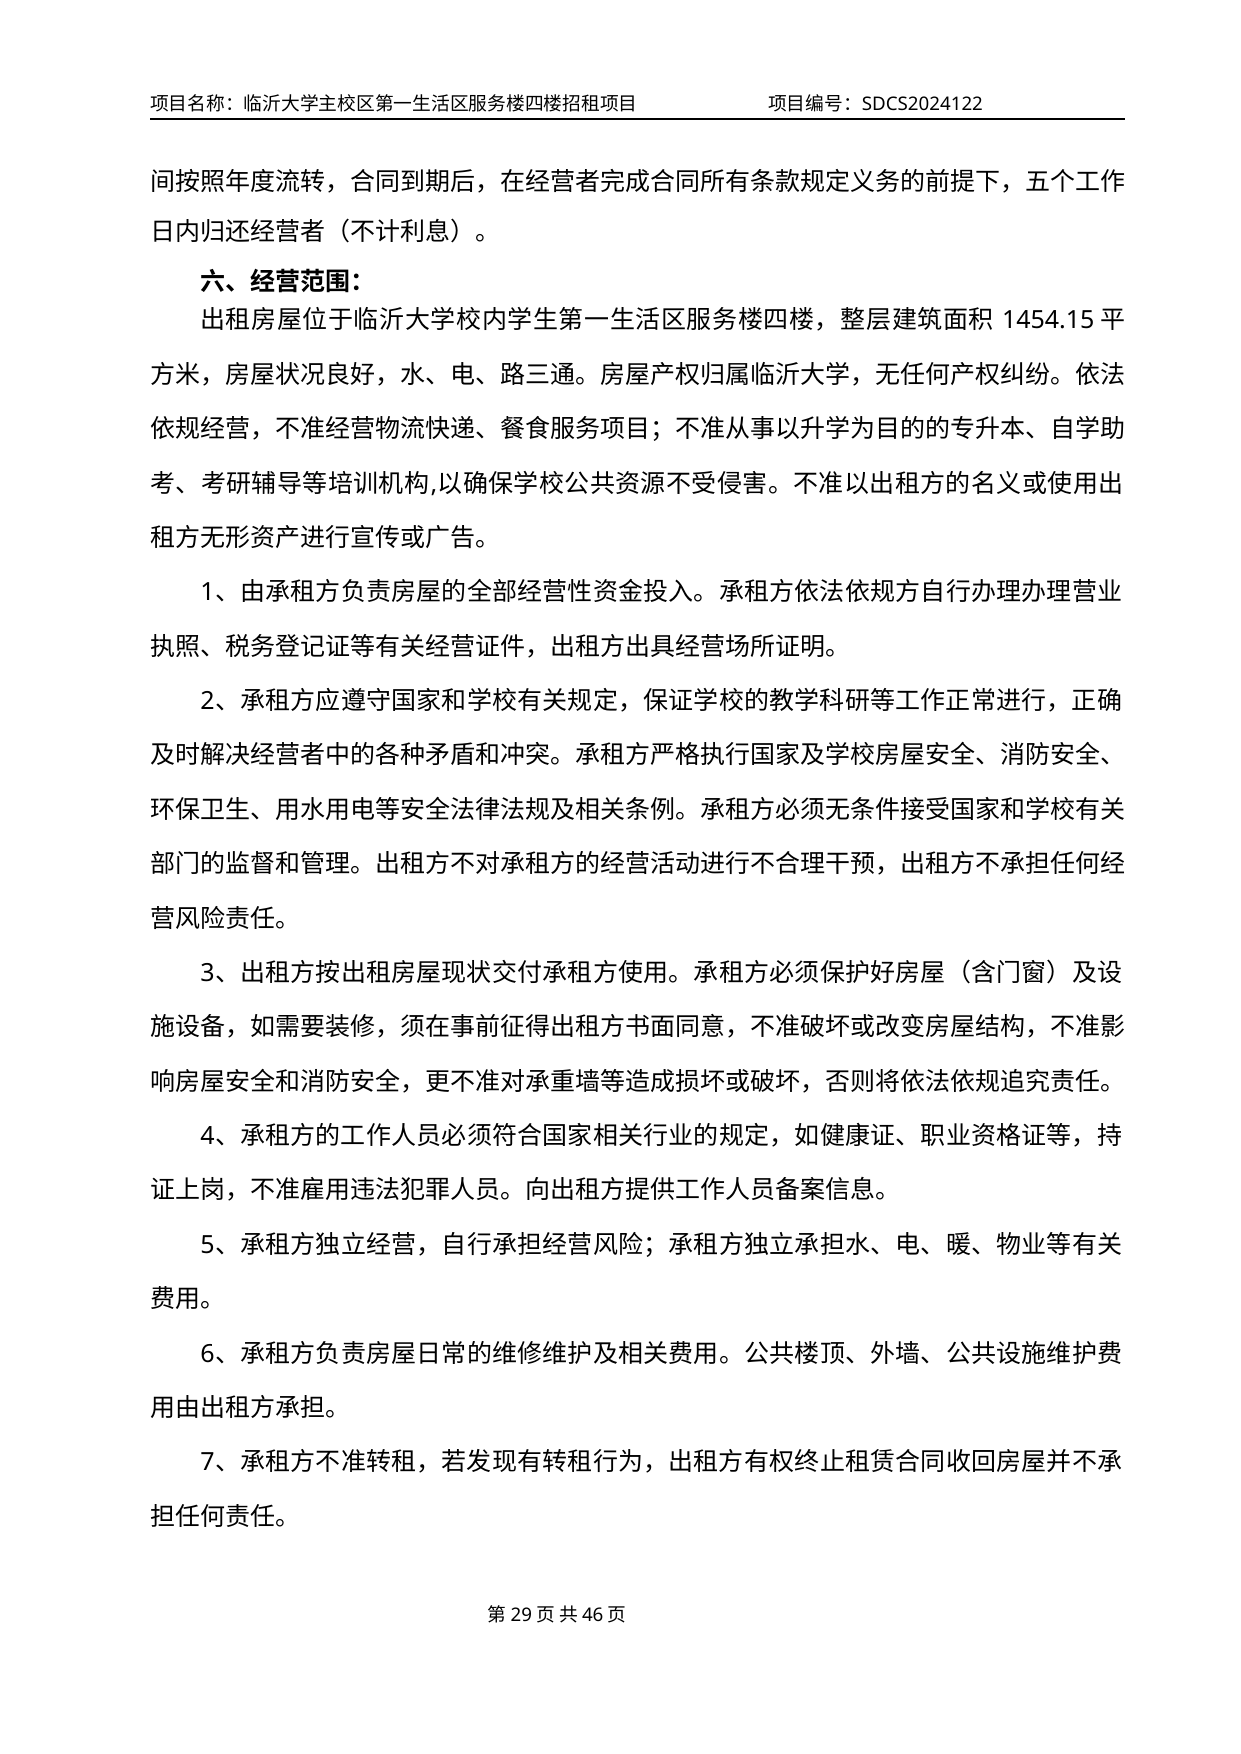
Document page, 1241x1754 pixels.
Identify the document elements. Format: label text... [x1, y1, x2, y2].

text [150, 150, 1125, 250]
text 4、承租方的工作人员必须符合国家相关行业的规定，如健康证、职业资格证等，持证上岗，不准雇用违法犯罪人员。向出租方提供工作人员备案信息。 [150, 1116, 1125, 1206]
text 1、由承租方负责房屋的全部经营性资金投入。承租方依法依规方自行办理办理营业执照、税务登记证等有关经营证件，出租方出具经营场所证明。 [150, 572, 1125, 662]
text 6、承租方负责房屋日常的维修维护及相关费用。公共楼顶、外墙、公共设施维护费用由出租方承担。 [150, 1333, 1125, 1424]
text 3、出租方按出租房屋现状交付承租方使用。承租方必须保护好房屋（含门窗）及设施设备，如需要装修，须在事前征得出租方书面同意，不准破坏或改变房屋结构，不准影响房屋安全和消防安全，更不准对承重墙等造成损坏或破坏，否则将依法依规追究责任。 [150, 952, 1125, 1097]
text 5、承租方独立经营，自行承担经营风险；承租方独立承担水、电、暖、物业等有关费用。 [150, 1224, 1125, 1315]
text 7、承租方不准转租，若发现有转租行为，出租方有权终止租赁合同收回房屋并不承担任何责任。 [150, 1442, 1125, 1532]
text 出租房屋位于临沂大学校内学生第一生活区服务楼四楼，整层建筑面积1454.15平方米，房屋状况良好，水、电、路三通。房屋产权归属临沂大学，无任何产权纠纷。依法依规经营，不准经营物流快递、餐食服务项目；不准从事以升学为目的的专升本、自学助考、考研辅导等培训机构,以确保学校公共资源不受侵害。不准以出租方的名义或使用出租方无形资产进行宣传或广告。 [150, 300, 1125, 554]
text 2、承租方应遵守国家和学校有关规定，保证学校的教学科研等工作正常进行，正确及时解决经营者中的各种矛盾和冲突。承租方严格执行国家及学校房屋安全、消防安全、环保卫生、用水用电等安全法律法规及相关条例。承租方必须无条件接受国家和学校有关部门的监督和管理。出租方不对承租方的经营活动进行不合理干预，出租方不承担任何经营风险责任。 [150, 681, 1125, 934]
text 六、经营范围： [150, 250, 1125, 300]
